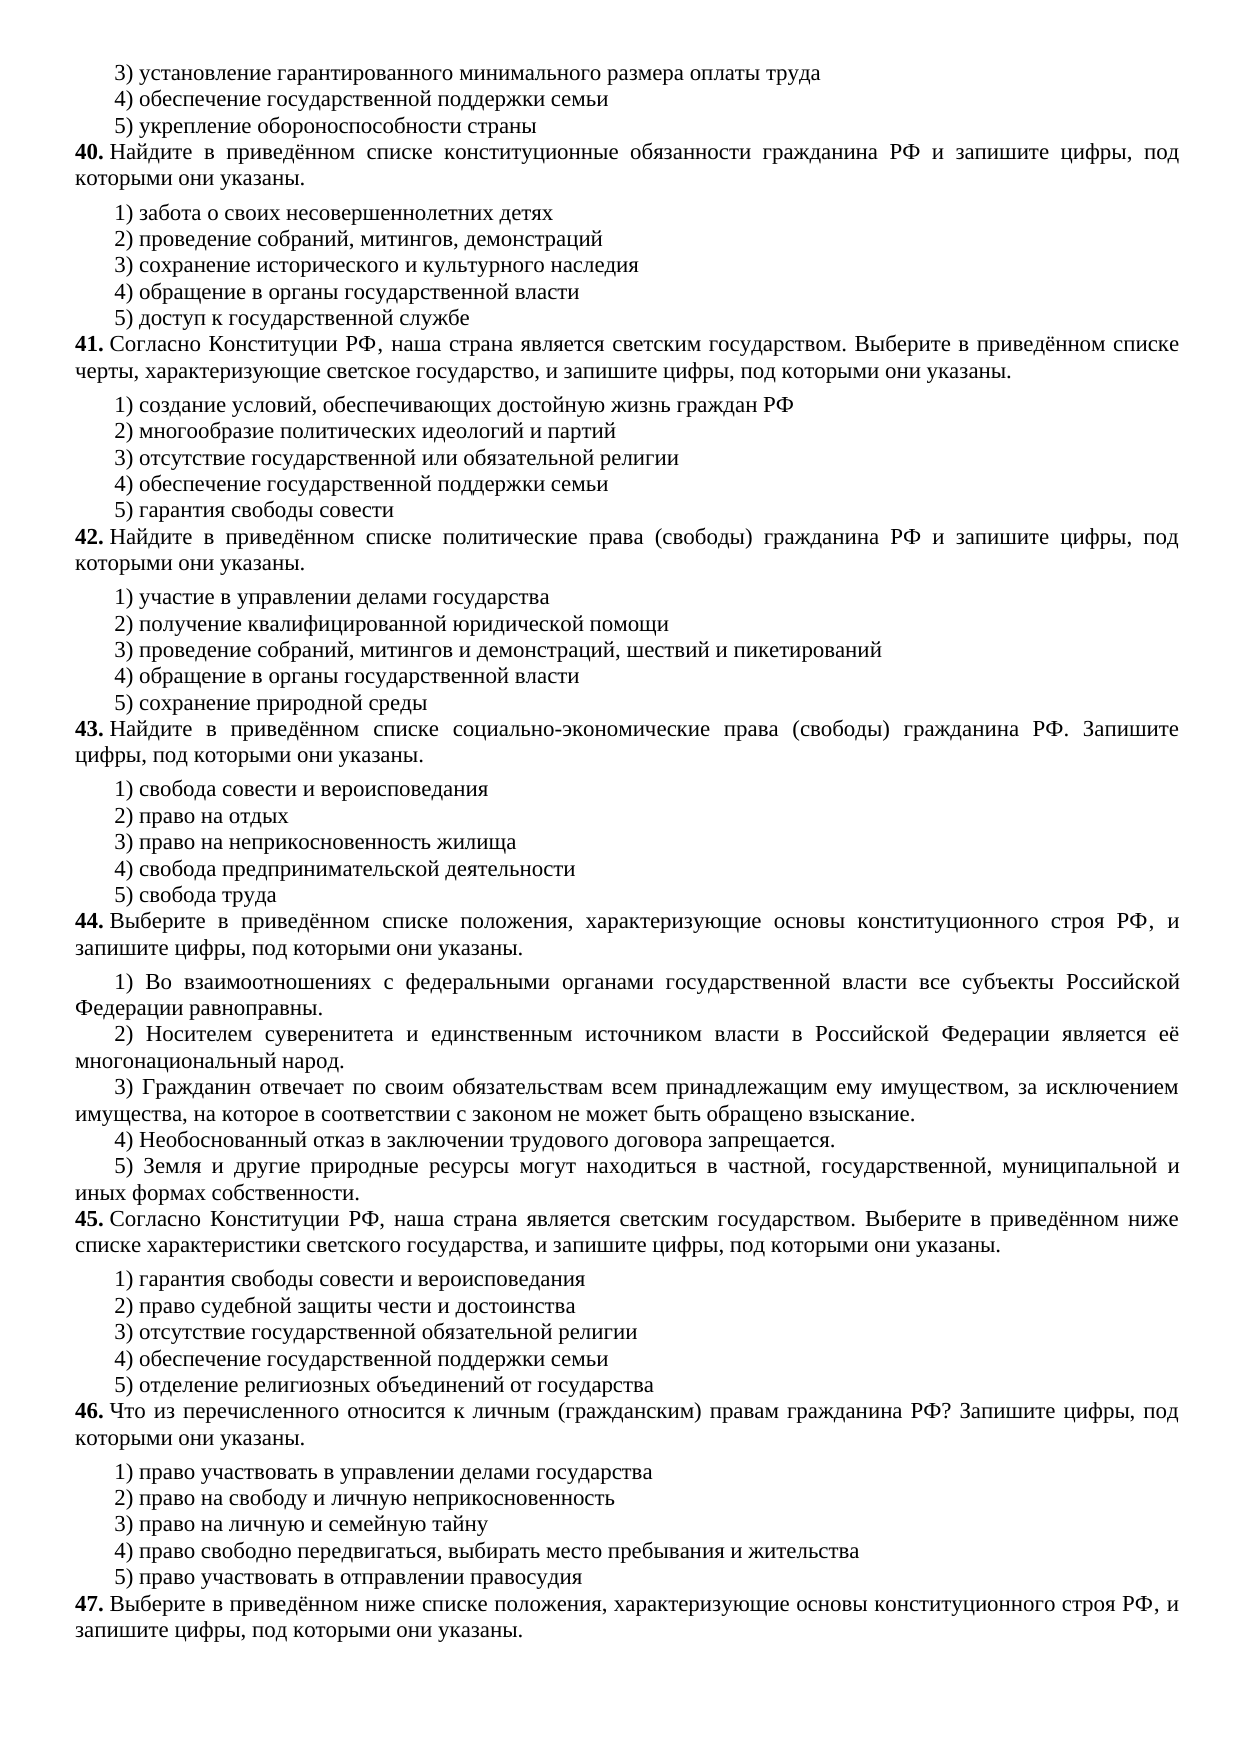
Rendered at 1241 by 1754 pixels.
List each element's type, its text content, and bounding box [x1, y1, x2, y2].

text 3) сохранение исторического и культурного наследия [75, 251, 1181, 278]
text 5) отделение религиозных объединений от государства [75, 1371, 1181, 1397]
text 5) право участвовать в отправлении правосудия [75, 1563, 1181, 1589]
text 5) сохранение природной среды [75, 689, 1181, 715]
text 42. Найдите в приведённом списке политические права (свободы) гражданина РФ и запишите цифры, под которыми они указаны. [75, 523, 1181, 575]
text 3) установление гарантированного минимального размера оплаты труда [75, 59, 1181, 85]
text 1) забота о своих несовершеннолетних детях [75, 199, 1181, 225]
text 45. Согласно Конституции РФ, наша страна является светским государством. Выберите в приведённом ниже списке характеристики светского государства, и запишите цифры, под которыми они указаны. [75, 1205, 1181, 1258]
text 40. Найдите в приведённом списке конституционные обязанности гражданина РФ и запишите цифры, под которыми они указаны. [75, 138, 1181, 191]
text 5) свобода труда [75, 881, 1181, 907]
text 4) свобода предпринимательской деятельности [75, 854, 1181, 881]
text 2) право на свободу и личную неприкосновенность [75, 1484, 1181, 1511]
text 4) обеспечение государственной поддержки семьи [75, 470, 1181, 496]
text 4) обращение в органы государственной власти [75, 278, 1181, 304]
text 5) гарантия свободы совести [75, 496, 1181, 523]
text 1) свобода совести и вероисповедания [75, 776, 1181, 802]
text 4) Необоснованный отказ в заключении трудового договора запрещается. [75, 1126, 1181, 1152]
text 1) Во взаимоотношениях с федеральными органами государственной власти все субъекты Российской Федерации равноправны. [75, 968, 1181, 1021]
text 46. Что из перечисленного относится к личным (гражданским) правам гражданина РФ? Запишите цифры, под которыми они указаны. [75, 1397, 1181, 1450]
text 44. Выберите в приведённом списке положения, характеризующие основы конституционного строя РФ‚ и запишите цифры, под которыми они указаны. [75, 907, 1181, 960]
text 2) право на отдых [75, 802, 1181, 828]
text 1) право участвовать в управлении делами государства [75, 1458, 1181, 1484]
text 5) Земля и другие природные ресурсы могут находиться в частной, государственной, муниципальной и иных формах собственности. [75, 1152, 1181, 1205]
text 3) Гражданин отвечает по своим обязательствам всем принадлежащим ему имуществом, за исключением имущества, на которое в соответствии с законом не может быть обращено взыскание. [75, 1073, 1181, 1126]
text 3) право на неприкосновенность жилища [75, 828, 1181, 854]
text 1) создание условий, обеспечивающих достойную жизнь граждан РФ [75, 391, 1181, 417]
text 4) обращение в органы государственной власти [75, 662, 1181, 689]
text 2) получение квалифицированной юридической помощи [75, 609, 1181, 636]
text 4) право свободно передвигаться, выбирать место пребывания и жительства [75, 1537, 1181, 1563]
text 2) право судебной защиты чести и достоинства [75, 1292, 1181, 1318]
text 3) отсутствие государственной обязательной религии [75, 1318, 1181, 1344]
text 1) участие в управлении делами государства [75, 583, 1181, 609]
text 3) проведение собраний, митингов и демонстраций, шествий и пикетирований [75, 636, 1181, 662]
text 1) гарантия свободы совести и вероисповедания [75, 1266, 1181, 1292]
text 2) Носителем суверенитета и единственным источником власти в Российской Федерации является её многонациональный народ. [75, 1021, 1181, 1073]
text 2) проведение собраний, митингов, демонстраций [75, 225, 1181, 251]
text 2) многообразие политических идеологий и партий [75, 417, 1181, 444]
text 47. Выберите в приведённом ниже списке положения, характеризующие основы конституционного строя РФ‚ и запишите цифры, под которыми они указаны. [75, 1589, 1181, 1642]
text 4) обеспечение государственной поддержки семьи [75, 1344, 1181, 1371]
text 5) укрепление обороноспособности страны [75, 112, 1181, 138]
text 41. Согласно Конституции РФ‚ наша страна является светским государством. Выберите в приведённом списке черты, характеризующие светское государство, и запишите цифры, под которыми они указаны. [75, 330, 1181, 383]
text 3) право на личную и семейную тайну [75, 1511, 1181, 1537]
text 3) отсутствие государственной или обязательной религии [75, 444, 1181, 470]
text 43. Найдите в приведённом списке социально-экономические права (свободы) гражданина РФ. Запишите цифры, под которыми они указаны. [75, 715, 1181, 768]
text 5) доступ к государственной службе [75, 304, 1181, 330]
text 4) обеспечение государственной поддержки семьи [75, 85, 1181, 112]
